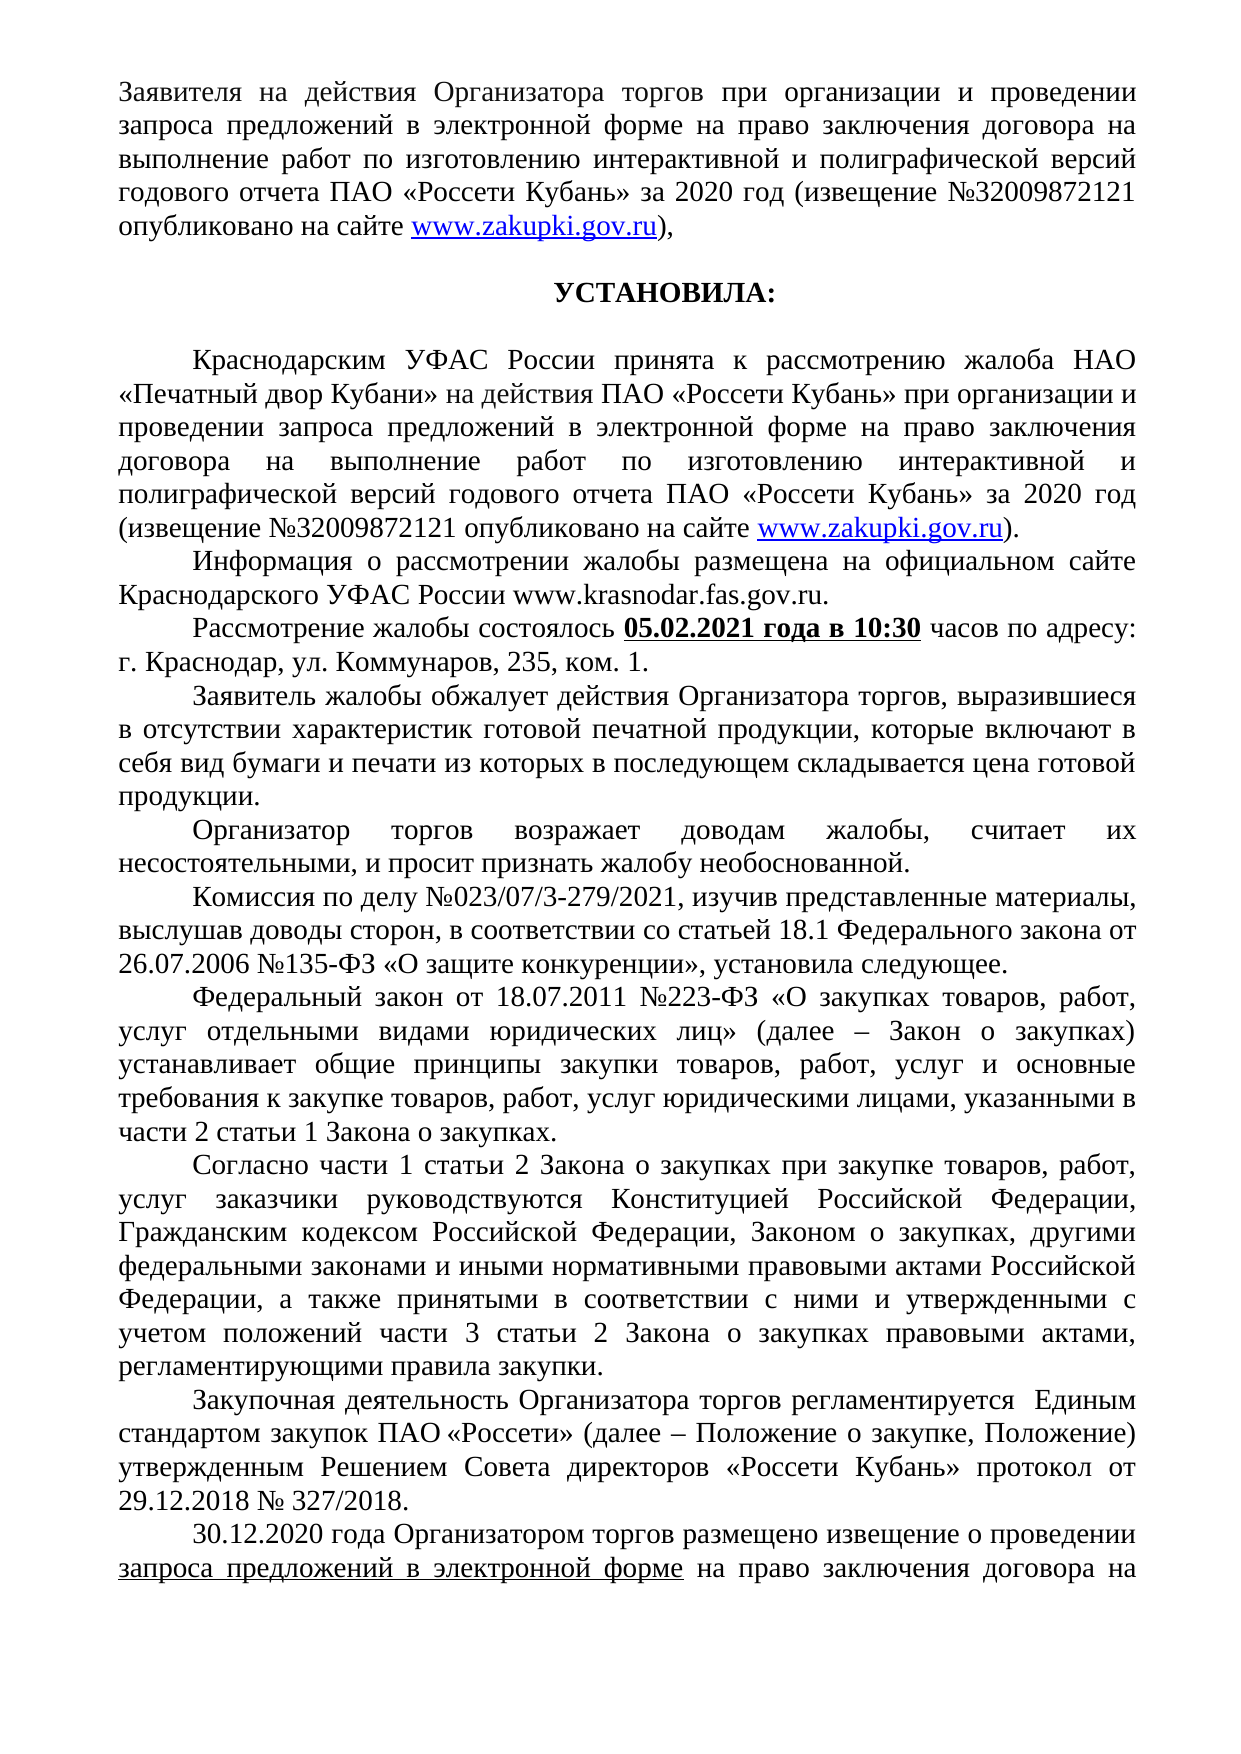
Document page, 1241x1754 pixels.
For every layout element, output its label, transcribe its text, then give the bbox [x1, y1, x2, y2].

text Закупочная деятельность Организатора торгов регламентируется Единым стандартом закупок ПАО «Россети» (далее – Положение о закупке, Положение) утвержденным Решением Совета директоров «Россети Кубань» протокол от 29.12.2018 № 327/2018. [118, 1382, 1137, 1516]
text Организатор торгов возражает доводам жалобы, считает их несостоятельными, и просит признать жалобу необоснованной. [118, 812, 1137, 879]
text Информация о рассмотрении жалобы размещена на официальном сайте Краснодарского УФАС России www.krasnodar.fas.gov.ru. [118, 543, 1137, 611]
text Краснодарским УФАС России принята к рассмотрению жалоба НАО «Печатный двор Кубани» на действия ПАО «Россети Кубань» при организации и проведении запроса предложений в электронной форме на право заключения договора на выполнение работ по изготовлению интерактивной и полиграфической версий годового отчета ПАО «Россети Кубань» за 2020 год (извещение №32009872121 опубликовано на сайте www.zakupki.gov.ru). [118, 342, 1137, 543]
text Согласно части 1 статьи 2 Закона о закупках при закупке товаров, работ, услуг заказчики руководствуются Конституцией Российской Федерации, Гражданским кодексом Российской Федерации, Законом о закупках, другими федеральными законами и иными нормативными правовыми актами Российской Федерации, а также принятыми в соответствии с ними и утвержденными с учетом положений части 3 статьи 2 Закона о закупках правовыми актами, регламентирующими правила закупки. [118, 1147, 1137, 1382]
text УСТАНОВИЛА: [118, 275, 1137, 309]
text Федеральный закон от 18.07.2011 №223-ФЗ «О закупках товаров, работ, услуг отдельными видами юридических лиц» (далее – Закон о закупках) устанавливает общие принципы закупки товаров, работ, услуг и основные требования к закупке товаров, работ, услуг юридическими лицами, указанными в части 2 статьи 1 Закона о закупках. [118, 979, 1137, 1147]
text Рассмотрение жалобы состоялось 05.02.2021 года в 10:30 часов по адресу: г. Краснодар, ул. Коммунаров, 235, ком. 1. [118, 611, 1137, 678]
text Комиссия по делу №023/07/3-279/2021, изучив представленные материалы, выслушав доводы сторон, в соответствии со статьей 18.1 Федерального закона от 26.07.2006 №135-ФЗ «О защите конкуренции», установила следующее. [118, 879, 1137, 979]
text Заявитель жалобы обжалует действия Организатора торгов, выразившиеся в отсутствии характеристик готовой печатной продукции, которые включают в себя вид бумаги и печати из которых в последующем складывается цена готовой продукции. [118, 678, 1137, 812]
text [118, 1516, 1137, 1583]
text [118, 74, 1137, 242]
